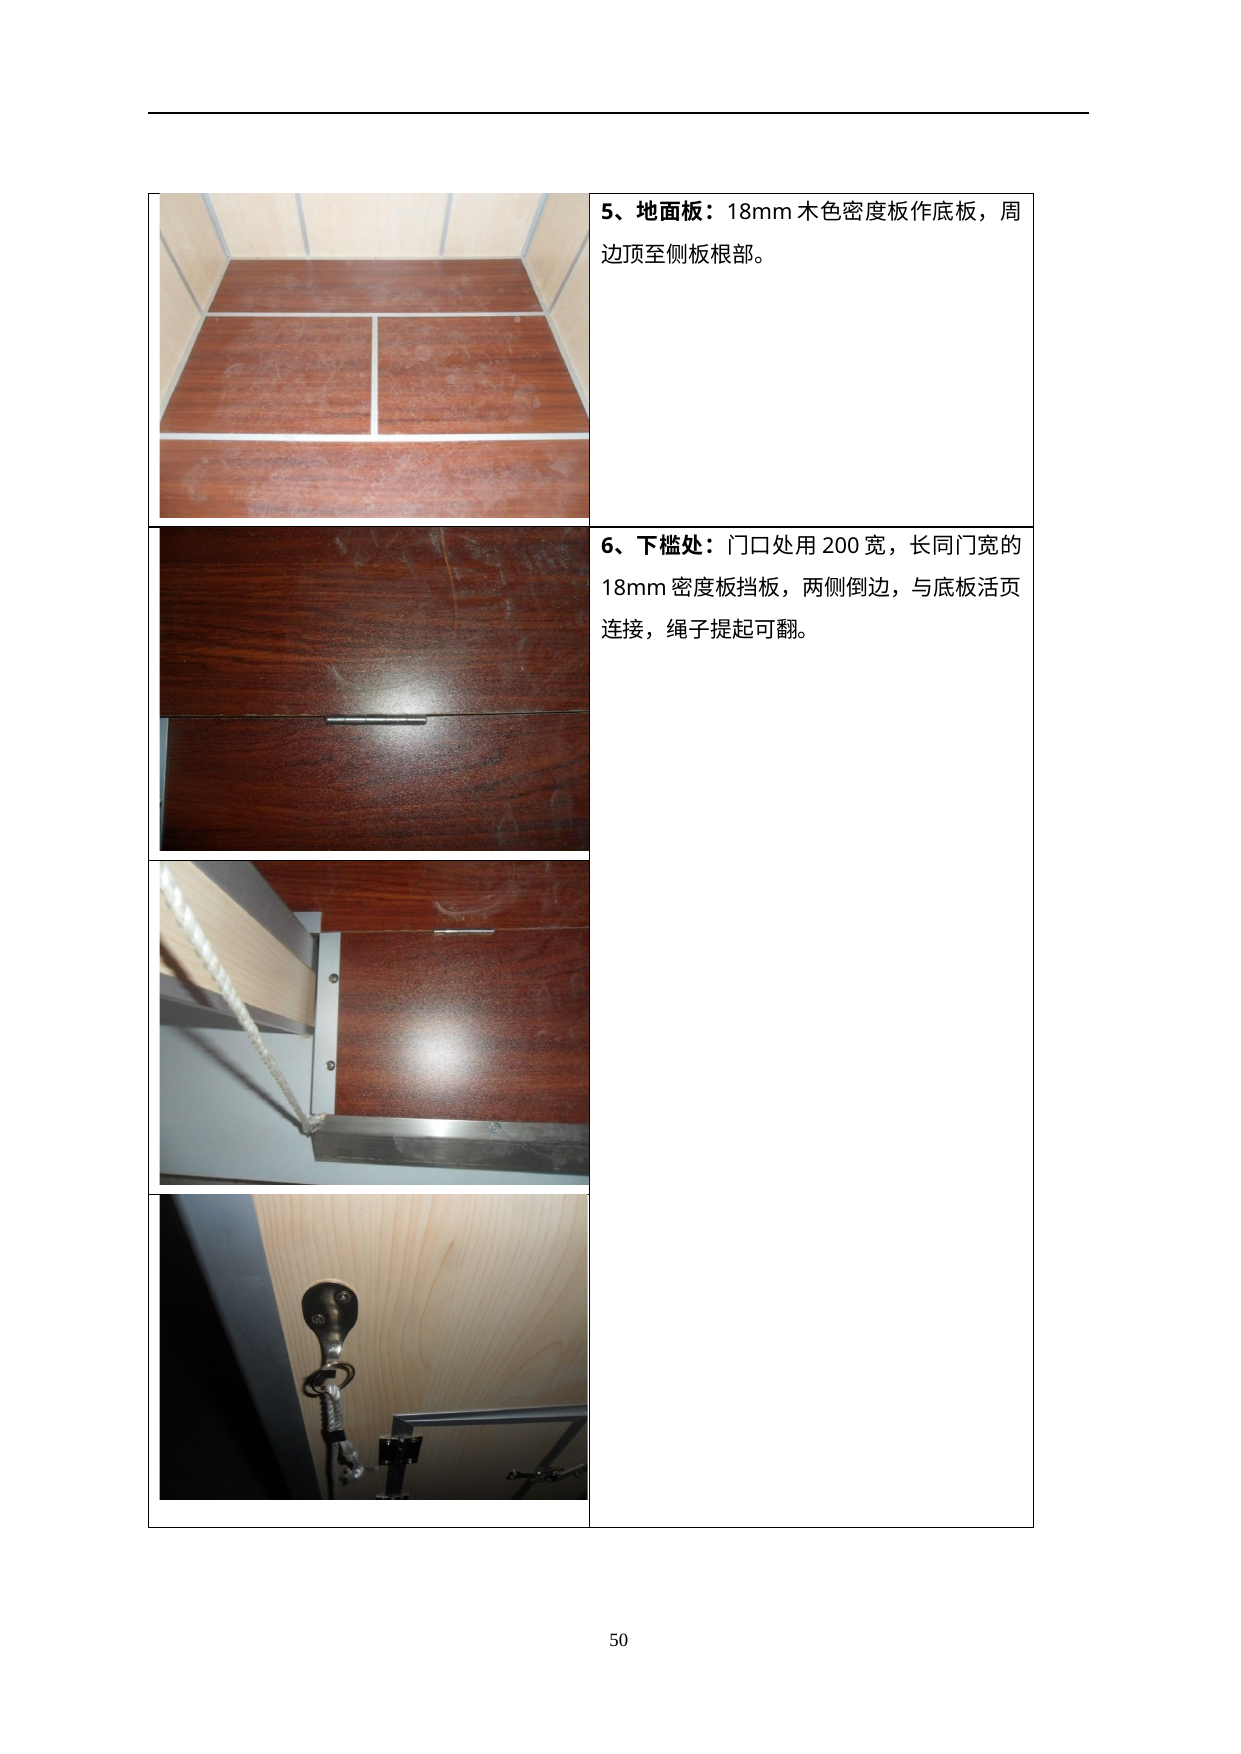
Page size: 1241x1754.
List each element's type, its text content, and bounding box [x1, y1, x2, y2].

picture [159, 527, 590, 851]
table_cell 6、下槛处：门口处用200宽，长同门宽的18mm密度板挡板，两侧倒边，与底板活页连接，绳子提起可翻。 [590, 528, 1033, 1527]
table_cell [149, 861, 589, 1193]
table_cell [149, 528, 589, 860]
picture [159, 193, 590, 518]
picture [159, 1194, 588, 1500]
table_cell 5、地面板：18mm木色密度板作底板，周边顶至侧板根部。 [590, 194, 1033, 526]
table_cell [149, 1195, 589, 1527]
table_cell [149, 194, 589, 526]
picture [159, 861, 590, 1185]
